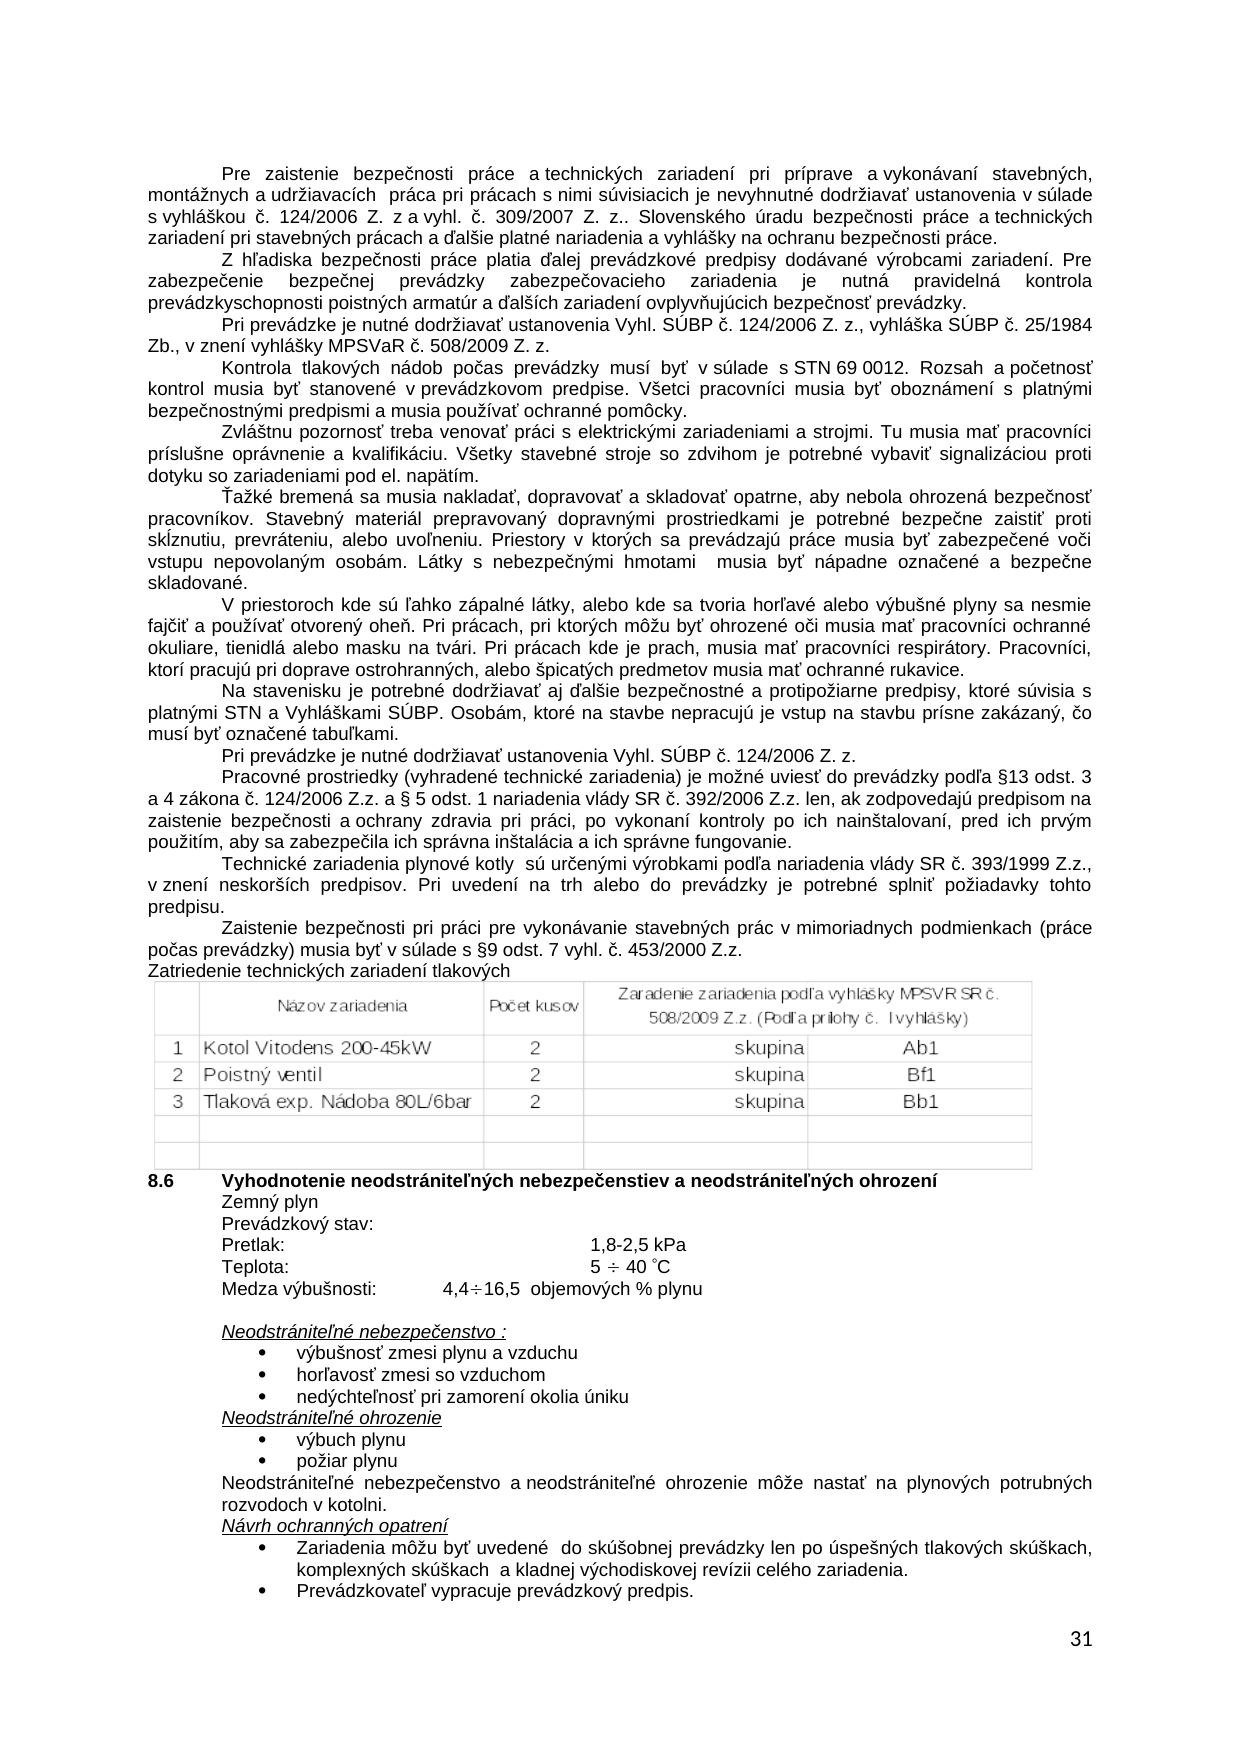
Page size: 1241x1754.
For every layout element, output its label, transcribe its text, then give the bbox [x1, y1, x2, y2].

text Prevádzkový stav: [148, 1212, 1093, 1234]
text Teplota: 5 40 C [148, 1256, 1093, 1277]
text Kontrola tlakových nádob počas prevádzky musí byť v súlade s STN 69 0012. Rozsah a početnosť kontrol musia byť stanovené v prevádzkovom predpise. Všetci pracovníci musia byť oboznámení s platnými bezpečnostnými predpismi a musia používať ochranné pomôcky. [148, 357, 1093, 421]
text Technické zariadenia plynové kotly sú určenými výrobkami podľa nariadenia vlády SR č. 393/1999 Z.z., v znení neskorších predpisov. Pri uvedení na trh alebo do prevádzky je potrebné splniť požiadavky tohto predpisu. [148, 852, 1093, 917]
list horľavosť zmesi so vzduchom [259, 1364, 1093, 1385]
list nedýchteľnosť pri zamorení okolia úniku [259, 1385, 1093, 1407]
text Neodstrániteľné nebezpečenstvo : [148, 1321, 1093, 1342]
text Pretlak: 1,8-2,5 kPa [148, 1234, 1093, 1256]
text Z hľadiska bezpečnosti práce platia ďalej prevádzkové predpisy dodávané výrobcami zariadení. Pre zabezpečenie bezpečnej prevádzky zabezpečovacieho zariadenia je nutná pravidelná kontrola prevádzkyschopnosti poistných armatúr a ďalších zariadení ovplyvňujúcich bezpečnosť prevádzky. [148, 249, 1093, 313]
list výbušnosť zmesi plynu a vzduchu [259, 1342, 1093, 1364]
text Pre zaistenie bezpečnosti práce a technických zariadení pri príprave a vykonávaní stavebných, montážnych a udržiavacích práca pri prácach s nimi súvisiacich je nevyhnutné dodržiavať ustanovenia v súlade s vyhláškou č. 124/2006 Z. z a vyhl. č. 309/2007 Z. z.. Slovenského úradu bezpečnosti práce a technických zariadení pri stavebných prácach a ďalšie platné nariadenia a vyhlášky na ochranu bezpečnosti práce. [148, 162, 1093, 249]
text Zaistenie bezpečnosti pri práci pre vykonávanie stavebných prác v mimoriadnych podmienkach (práce počas prevádzky) musia byť v súlade s §9 odst. 7 vyhl. č. 453/2000 Z.z. [148, 917, 1093, 960]
list Prevádzkovateľ vypracuje prevádzkový predpis. [259, 1580, 1093, 1602]
list Zatriedenie technických zariadení tlakových [148, 960, 1093, 982]
text Medza výbušnosti: 4,416,5 objemových % plynu [148, 1277, 1093, 1299]
text Zvláštnu pozornosť treba venovať práci s elektrickými zariadeniami a strojmi. Tu musia mať pracovníci príslušne oprávnenie a kvalifikáciu. Všetky stavebné stroje so zdvihom je potrebné vybaviť signalizáciou proti dotyku so zariadeniami pod el. napätím. [148, 421, 1093, 486]
text V priestoroch kde sú ľahko zápalné látky, alebo kde sa tvoria horľavé alebo výbušné plyny sa nesmie fajčiť a používať otvorený oheň. Pri prácach, pri ktorých môžu byť ohrozené oči musia mať pracovníci ochranné okuliare, tienidlá alebo masku na tvári. Pri prácach kde je prach, musia mať pracovníci respirátory. Pracovníci, ktorí pracujú pri doprave ostrohranných, alebo špicatých predmetov musia mať ochranné rukavice. [148, 594, 1093, 680]
text Ťažké bremená sa musia nakladať, dopravovať a skladovať opatrne, aby nebola ohrozená bezpečnosť pracovníkov. Stavebný materiál prepravovaný dopravnými prostriedkami je potrebné bezpečne zaistiť proti skĺznutiu, prevráteniu, alebo uvoľneniu. Priestory v ktorých sa prevádzajú práce musia byť zabezpečené voči vstupu nepovolaným osobám. Látky s nebezpečnými hmotami musia byť nápadne označené a bezpečne skladované. [148, 486, 1093, 594]
list výbuch plynu [259, 1429, 1093, 1450]
text Pri prevádzke je nutné dodržiavať ustanovenia Vyhl. SÚBP č. 124/2006 Z. z., vyhláška SÚBP č. 25/1984 Zb., v znení vyhlášky MPSVaR č. 508/2009 Z. z. [148, 313, 1093, 357]
text Pracovné prostriedky (vyhradené technické zariadenia) je možné uviesť do prevádzky podľa §13 odst. 3 a 4 zákona č. 124/2006 Z.z. a § 5 odst. 1 nariadenia vlády SR č. 392/2006 Z.z. len, ak zodpovedajú predpisom na zaistenie bezpečnosti a ochrany zdravia pri práci, po vykonaní kontroly po ich nainštalovaní, pred ich prvým použitím, aby sa zabezpečila ich správna inštalácia a ich správne fungovanie. [148, 766, 1093, 852]
list Zariadenia môžu byť uvedené do skúšobnej prevádzky len po úspešných tlakových skúškach, komplexných skúškach a kladnej východiskovej revízii celého zariadenia. [259, 1537, 1093, 1580]
text Neodstrániteľné nebezpečenstvo a neodstrániteľné ohrozenie môže nastať na plynových potrubných rozvodoch v kotolni. [221, 1472, 1093, 1515]
text Na stavenisku je potrebné dodržiavať aj ďalšie bezpečnostné a protipožiarne predpisy, ktoré súvisia s platnými STN a Vyhláškami SÚBP. Osobám, ktoré na stavbe nepracujú je vstup na stavbu prísne zakázaný, čo musí byť označené tabuľkami. [148, 680, 1093, 745]
list Vyhodnotenie neodstrániteľných nebezpečenstiev a neodstrániteľných ohrození [148, 1169, 1093, 1191]
list požiar plynu [259, 1450, 1093, 1472]
text Pri prevádzke je nutné dodržiavať ustanovenia Vyhl. SÚBP č. 124/2006 Z. z. [148, 745, 1093, 766]
text Zemný plyn [148, 1191, 1093, 1212]
text Návrh ochranných opatrení [148, 1515, 1093, 1537]
text Neodstrániteľné ohrozenie [148, 1407, 1093, 1429]
